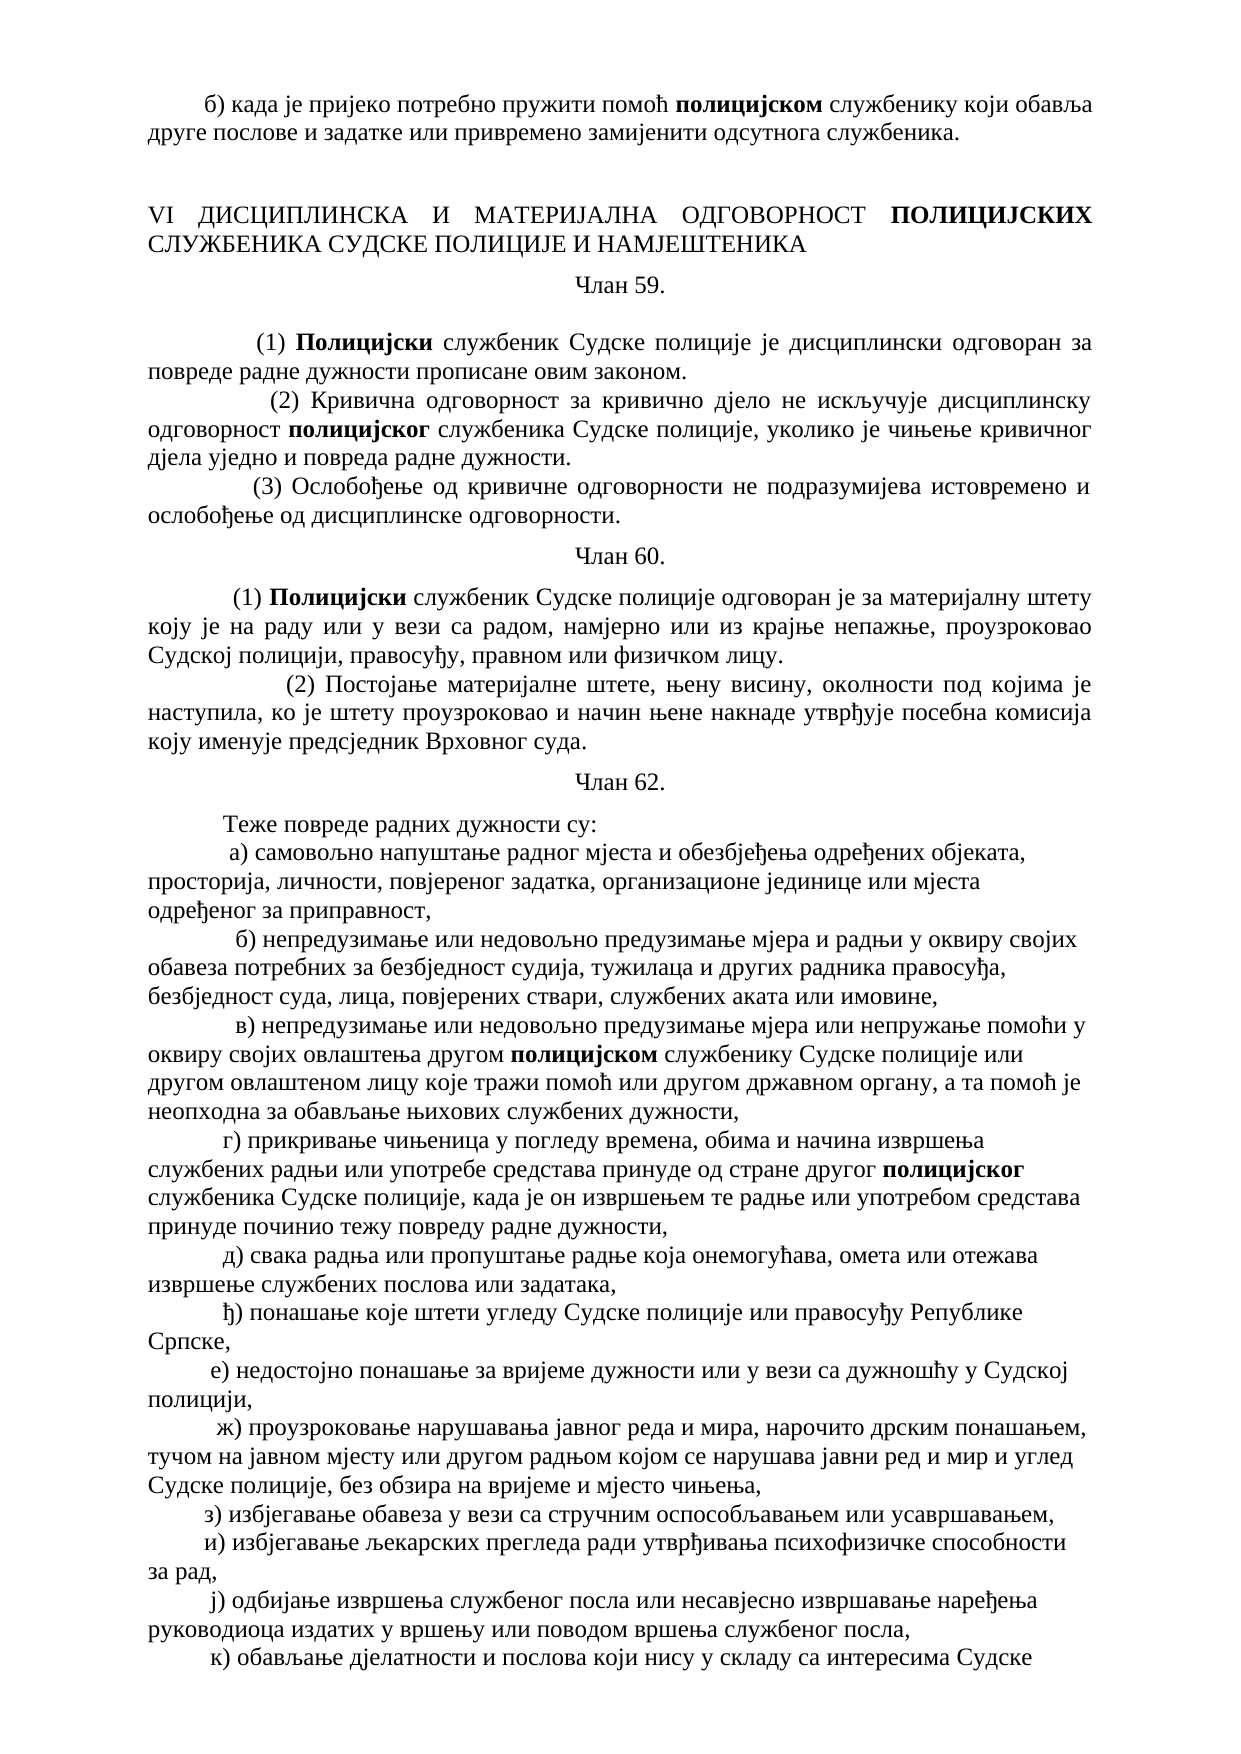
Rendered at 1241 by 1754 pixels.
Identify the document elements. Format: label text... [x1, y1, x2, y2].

text Члан 62. [148, 767, 1093, 796]
text Члан 60. [148, 541, 1093, 570]
text (1) Полицијски службеник Судске полиције је дисциплински одговоран за повреде радне дужности прописане овим законом. [148, 327, 1093, 385]
text Члан 59. [148, 270, 1093, 299]
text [148, 837, 1093, 1671]
text (1) Полицијски службеник Судске полиције одговоран је за материјалну штету коју је на раду или у вези са радом, намјерно или из крајње непажње, проузроковао Судској полицији, правосуђу, правном или физичком лицу. [148, 582, 1093, 669]
text (2) Кривична одговорност за кривично дјело не искључује дисциплинску одговорност полицијског службеника Судске полиције, уколико је чињење кривичног дјела уједно и повреда радне дужности. [148, 385, 1093, 471]
text (2) Постојање материјалне штете, њену висину, околности под којима је наступила, ко је штету проузроковао и начин њене накнаде утврђује посебна комисија коју именује предсједник Врховног суда. [148, 669, 1093, 755]
text (3) Ослобођење од кривичне одговорности не подразумијева истовремено и ослобођење од дисциплинске одговорности. [148, 471, 1093, 529]
text VI ДИСЦИПЛИНСКА И МАТЕРИЈАЛНА ОДГОВОРНОСТ ПОЛИЦИЈСКИХ СЛУЖБЕНИКА СУДСКЕ ПОЛИЦИЈЕ И НАМЈЕШТЕНИКА [148, 200, 1093, 257]
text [148, 89, 1093, 146]
text Теже повреде радних дужности су: [148, 809, 1093, 837]
